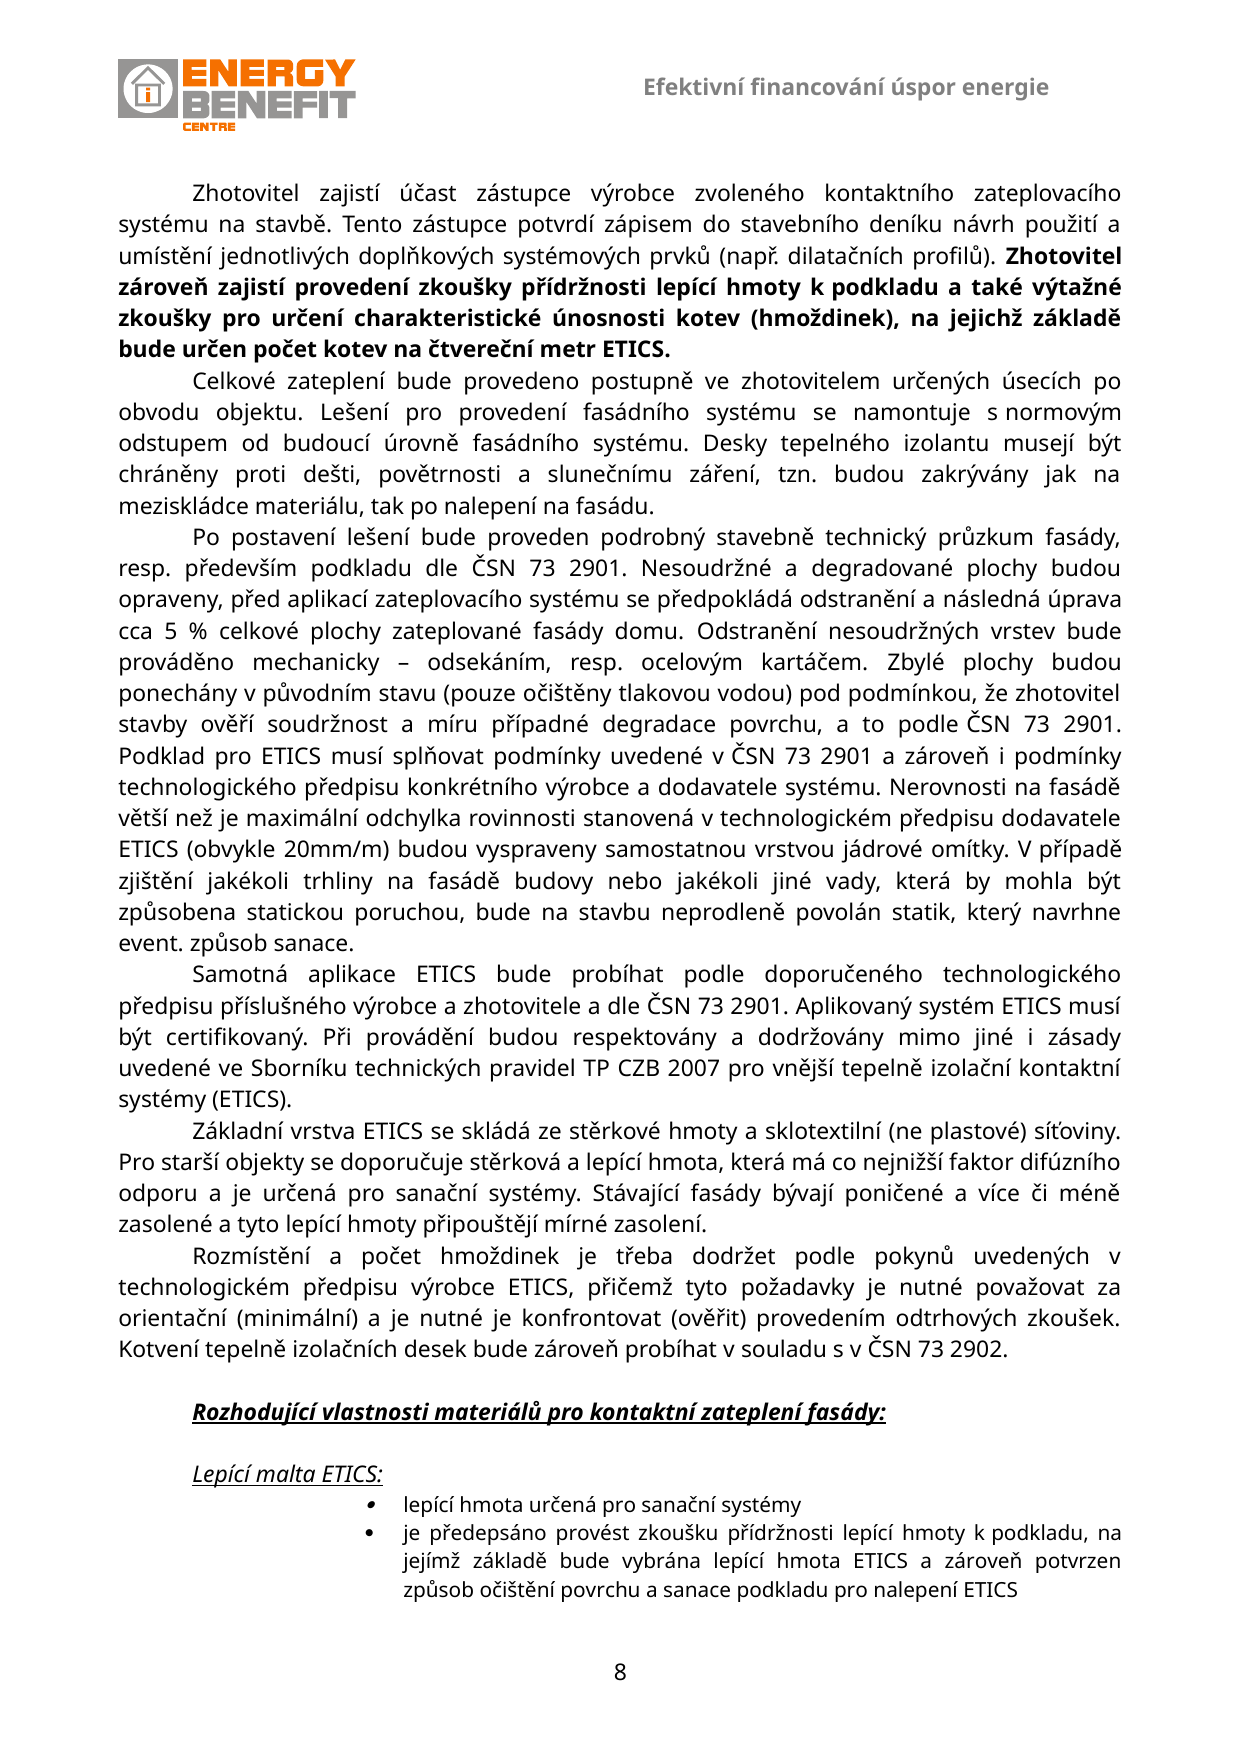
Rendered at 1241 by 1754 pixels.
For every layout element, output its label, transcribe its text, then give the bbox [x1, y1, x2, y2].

text Po postavení lešení bude proveden podrobný stavebně technický průzkum fasády, resp. především podkladu dle ČSN 73 2901. Nesoudržné a degradované plochy budou opraveny, před aplikací zateplovacího systému se předpokládá odstranění a následná úprava cca 5 % celkové plochy zateplované fasády domu. Odstranění nesoudržných vrstev bude prováděno mechanicky – odsekáním, resp. ocelovým kartáčem. Zbylé plochy budou ponechány v původním stavu (pouze očištěny tlakovou vodou) pod podmínkou, že zhotovitel stavby ověří soudržnost a míru případné degradace povrchu, a to podle ČSN 73 2901. Podklad pro ETICS musí splňovat podmínky uvedené v ČSN 73 2901 a zároveň i podmínky technologického předpisu konkrétního výrobce a dodavatele systému. Nerovnosti na fasádě větší než je maximální odchylka rovinnosti stanovená v technologickém předpisu dodavatele ETICS (obvykle 20mm/m) budou vyspraveny samostatnou vrstvou jádrové omítky. V případě zjištění jakékoli trhliny na fasádě budovy nebo jakékoli jiné vady, která by mohla být způsobena statickou poruchou, bude na stavbu neprodleně povolán statik, který navrhne event. způsob sanace. [118, 521, 1122, 958]
text Celkové zateplení bude provedeno postupně ve zhotovitelem určených úsecích po obvodu objektu. Lešení pro provedení fasádního systému se namontuje s normovým odstupem od budoucí úrovně fasádního systému. Desky tepelného izolantu musejí být chráněny proti dešti, povětrnosti a slunečnímu záření, tzn. budou zakrývány jak na meziskládce materiálu, tak po nalepení na fasádu. [118, 365, 1122, 521]
text Základní vrstva ETICS se skládá ze stěrkové hmoty a sklotextilní (ne plastové) síťoviny. Pro starší objekty se doporučuje stěrková a lepící hmota, která má co nejnižší faktor difúzního odporu a je určená pro sanační systémy. Stávající fasády bývají poničené a více či méně zasolené a tyto lepící hmoty připouštějí mírné zasolení. [118, 1115, 1122, 1240]
list lepící hmota určená pro sanační systémy [366, 1490, 1122, 1518]
text Rozhodující vlastnosti materiálů pro kontaktní zateplení fasády: [118, 1396, 1122, 1427]
text Zhotovitel zajistí účast zástupce výrobce zvoleného kontaktního zateplovacího systému na stavbě. Tento zástupce potvrdí zápisem do stavebního deníku návrh použití a umístění jednotlivých doplňkových systémových prvků (např. dilatačních profilů). Zhotovitel zároveň zajistí provedení zkoušky přídržnosti lepící hmoty k podkladu a také výtažné zkoušky pro určení charakteristické únosnosti kotev (hmoždinek), na jejichž základě bude určen počet kotev na čtvereční metr ETICS. [118, 177, 1122, 365]
text Lepící malta ETICS: [118, 1458, 1122, 1490]
text Rozmístění a počet hmoždinek je třeba dodržet podle pokynů uvedených v technologickém předpisu výrobce ETICS, přičemž tyto požadavky je nutné považovat za orientační (minimální) a je nutné je konfrontovat (ověřit) provedením odtrhových zkoušek. Kotvení tepelně izolačních desek bude zároveň probíhat v souladu s v ČSN 73 2902. [118, 1240, 1122, 1365]
text Samotná aplikace ETICS bude probíhat podle doporučeného technologického předpisu příslušného výrobce a zhotovitele a dle ČSN 73 2901. Aplikovaný systém ETICS musí být certifikovaný. Při provádění budou respektovány a dodržovány mimo jiné i zásady uvedené ve Sborníku technických pravidel TP CZB 2007 pro vnější tepelně izolační kontaktní systémy (ETICS). [118, 958, 1122, 1115]
list je předepsáno provést zkoušku přídržnosti lepící hmoty k podkladu, na jejímž základě bude vybrána lepící hmota ETICS a zároveň potvrzen způsob očištění povrchu a sanace podkladu pro nalepení ETICS [366, 1518, 1122, 1603]
